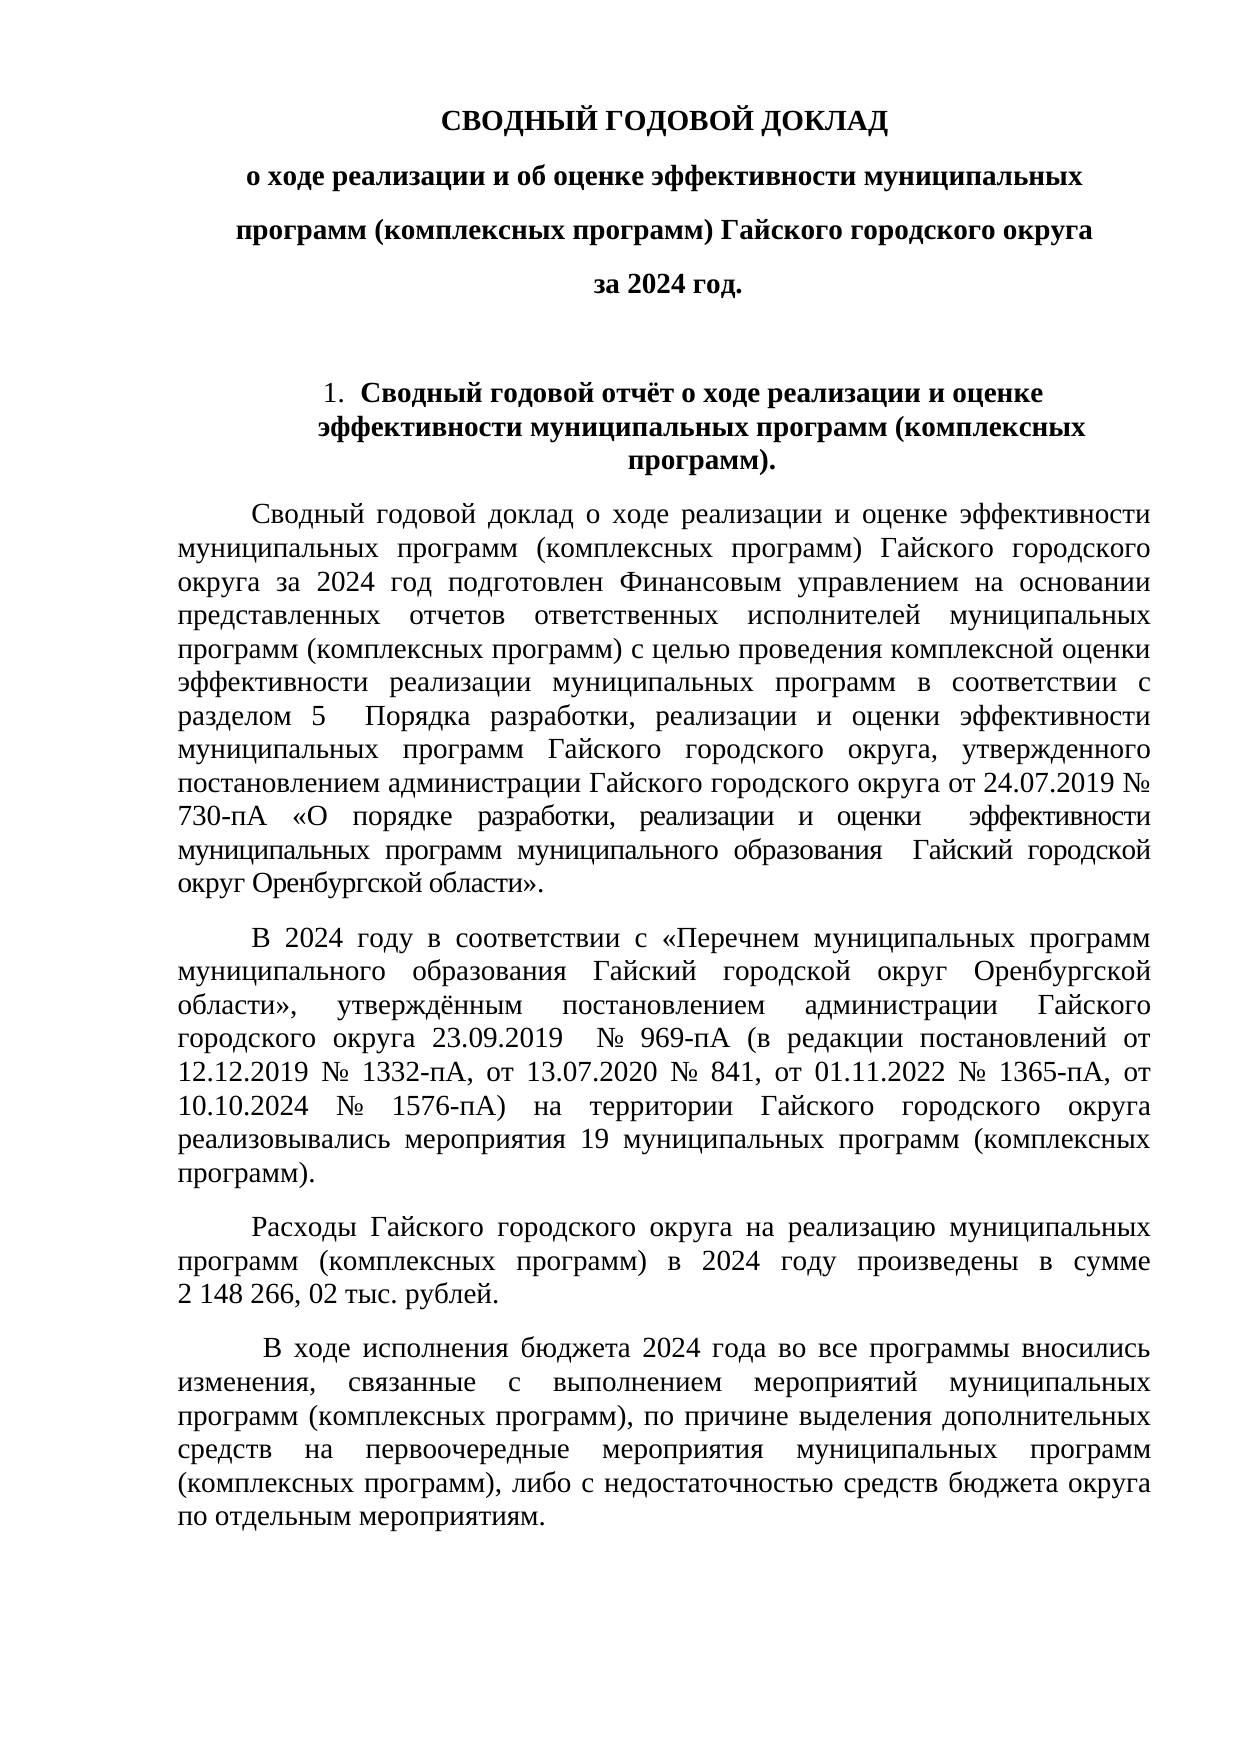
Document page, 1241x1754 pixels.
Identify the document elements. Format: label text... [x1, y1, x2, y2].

text о ходе реализации и об оценке эффективности муниципальных [177, 158, 1152, 191]
text программ (комплексных программ) Гайского городского округа [177, 212, 1152, 246]
text СВОДНЫЙ ГОДОВОЙ ДОКЛАД [177, 103, 1152, 137]
list Сводный годовой отчёт о ходе реализации и оценке [215, 375, 1152, 409]
text Сводный годовой доклад о ходе реализации и оценке эффективности муниципальных программ (комплексных программ) Гайского городского округа за 2024 год подготовлен Финансовым управлением на основании представленных отчетов ответственных исполнителей муниципальных программ (комплексных программ) с целью проведения комплексной оценки эффективности реализации муниципальных программ в соответствии с разделом 5 Порядка разработки, реализации и оценки эффективности муниципальных программ Гайского городского округа, утвержденного постановлением администрации Гайского городского округа от 24.07.2019 № 730-пА «О порядке разработки, реализации и оценки эффективности муниципальных программ муниципального образования Гайский городской округ Оренбургской области». [177, 497, 1152, 899]
list эффективности муниципальных программ (комплексных программ). [252, 409, 1152, 476]
text Расходы Гайского городского округа на реализацию муниципальных программ (комплексных программ) в 2024 году произведены в сумме 2 148 266, 02 тыс. рублей. [177, 1209, 1152, 1310]
text В 2024 году в соответствии с «Перечнем муниципальных программ муниципального образования Гайский городской округ Оренбургской области», утверждённым постановлением администрации Гайского городского округа 23.09.2019 № 969-пА (в редакции постановлений от 12.12.2019 № 1332-пА, от 13.07.2020 № 841, от 01.11.2022 № 1365-пА, от 10.10.2024 № 1576-пА) на территории Гайского городского округа реализовывались мероприятия 19 муниципальных программ (комплексных программ). [177, 920, 1152, 1188]
text В ходе исполнения бюджета 2024 года во все программы вносились изменения, связанные с выполнением мероприятий муниципальных программ (комплексных программ), по причине выделения дополнительных средств на первоочередные мероприятия муниципальных программ (комплексных программ), либо с недостаточностью средств бюджета округа по отдельным мероприятиям. [177, 1331, 1152, 1532]
text за 2024 год. [177, 266, 1152, 300]
